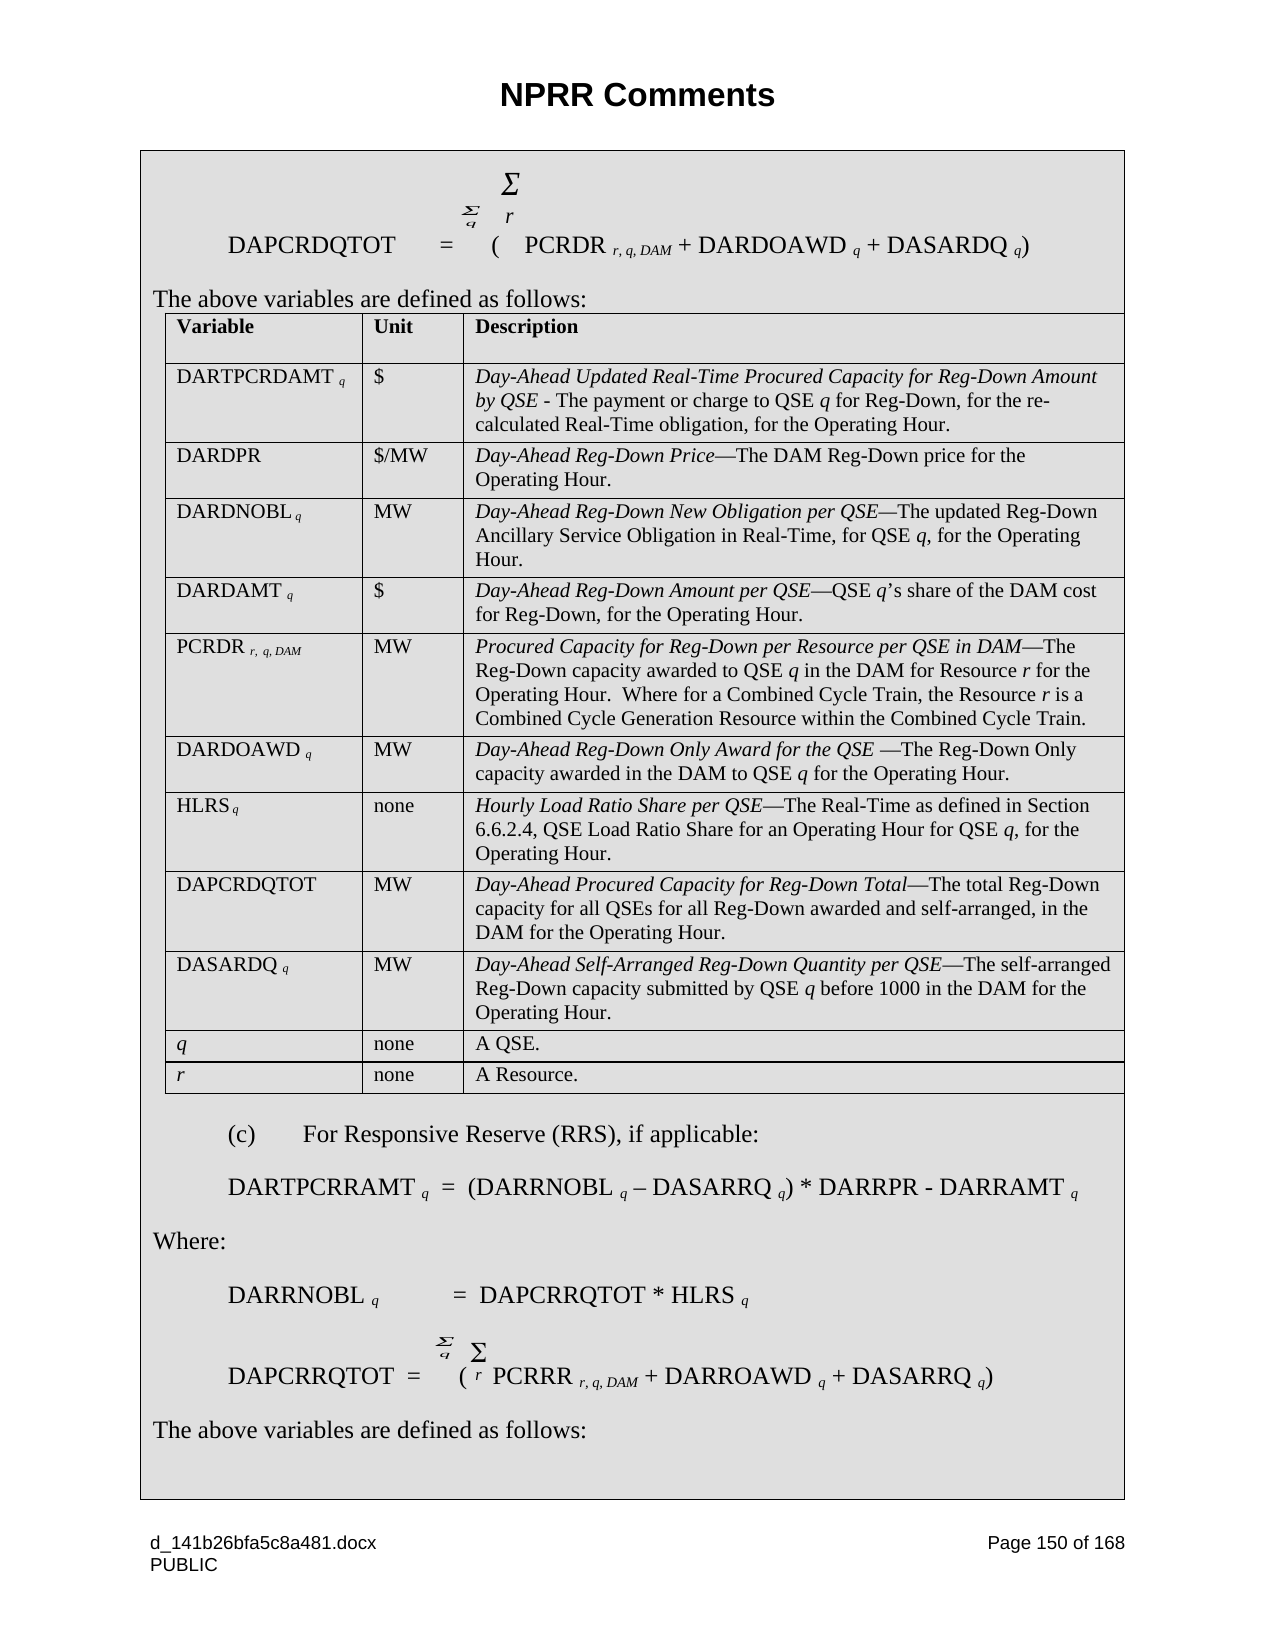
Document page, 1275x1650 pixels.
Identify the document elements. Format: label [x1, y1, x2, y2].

table_header [141, 151, 1124, 1499]
